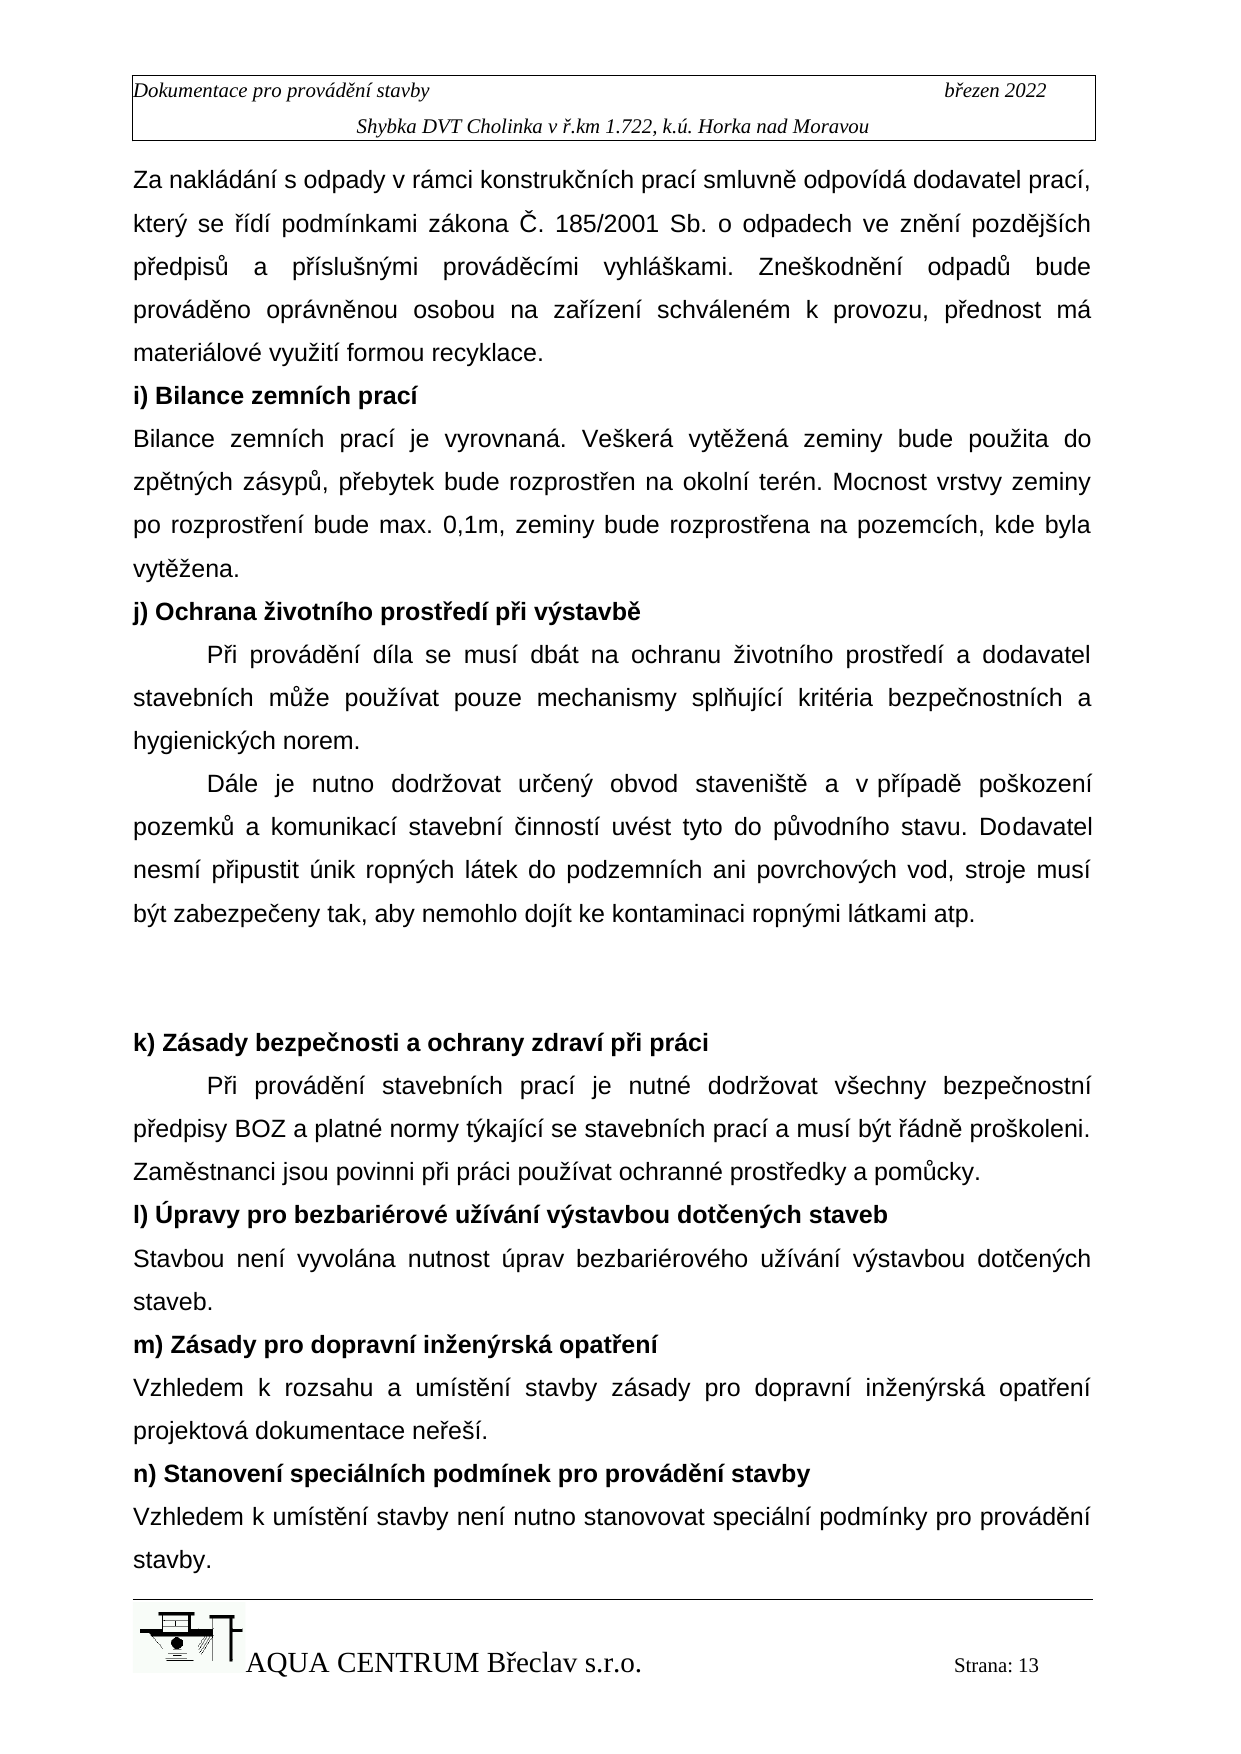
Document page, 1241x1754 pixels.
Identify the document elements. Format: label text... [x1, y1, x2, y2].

text Stavbou není vyvolána nutnost úprav bezbariérového užívání výstavbou dotčených staveb. [133, 1243, 1093, 1315]
text Při provádění díla se musí dbát na ochranu životního prostředí a dodavatel stavebních může používat pouze mechanismy splňující kritéria bezpečnostních a hygienických norem. [133, 640, 1093, 755]
text j) Ochrana životního prostředí při výstavbě [133, 597, 1093, 625]
text i) Bilance zemních prací [133, 381, 1093, 410]
text Při provádění stavebních prací je nutné dodržovat všechny bezpečnostní předpisy BOZ a platné normy týkající se stavebních prací a musí být řádně proškoleni. Zaměstnanci jsou povinni při práci používat ochranné prostředky a pomůcky. [133, 1071, 1093, 1186]
text n) Stanovení speciálních podmínek pro provádění stavby [133, 1459, 1093, 1488]
text Bilance zemních prací je vyrovnaná. Veškerá vytěžená zeminy bude použita do zpětných zásypů, přebytek bude rozprostřen na okolní terén. Mocnost vrstvy zeminy po rozprostření bude max. 0,1m, zeminy bude rozprostřena na pozemcích, kde byla vytěžena. [133, 424, 1093, 582]
text Za nakládání s odpady v rámci konstrukčních prací smluvně odpovídá dodavatel prací, který se řídí podmínkami zákona Č. 185/2001 Sb. o odpadech ve znění pozdějších předpisů a příslušnými prováděcími vyhláškami. Zneškodnění odpadů bude prováděno oprávněnou osobou na zařízení schváleném k provozu, přednost má materiálové využití formou recyklace. [133, 165, 1093, 367]
text Vzhledem k umístění stavby není nutno stanovovat speciální podmínky pro provádění stavby. [133, 1502, 1093, 1574]
text k) Zásady bezpečnosti a ochrany zdraví při práci [133, 1028, 1093, 1057]
text m) Zásady pro dopravní inženýrská opatření [133, 1330, 1093, 1358]
text Dále je nutno dodržovat určený obvod staveniště a v případě poškození pozemků a komunikací stavební činností uvést tyto do původního stavu. Dodavatel nesmí připustit únik ropných látek do podzemních ani povrchových vod, stroje musí být zabezpečeny tak, aby nemohlo dojít ke kontaminaci ropnými látkami atp. [133, 769, 1093, 927]
text Vzhledem k rozsahu a umístění stavby zásady pro dopravní inženýrská opatření projektová dokumentace neřeší. [133, 1373, 1093, 1445]
picture [132, 1602, 246, 1673]
text l) Úpravy pro bezbariérové užívání výstavbou dotčených staveb [133, 1200, 1093, 1229]
